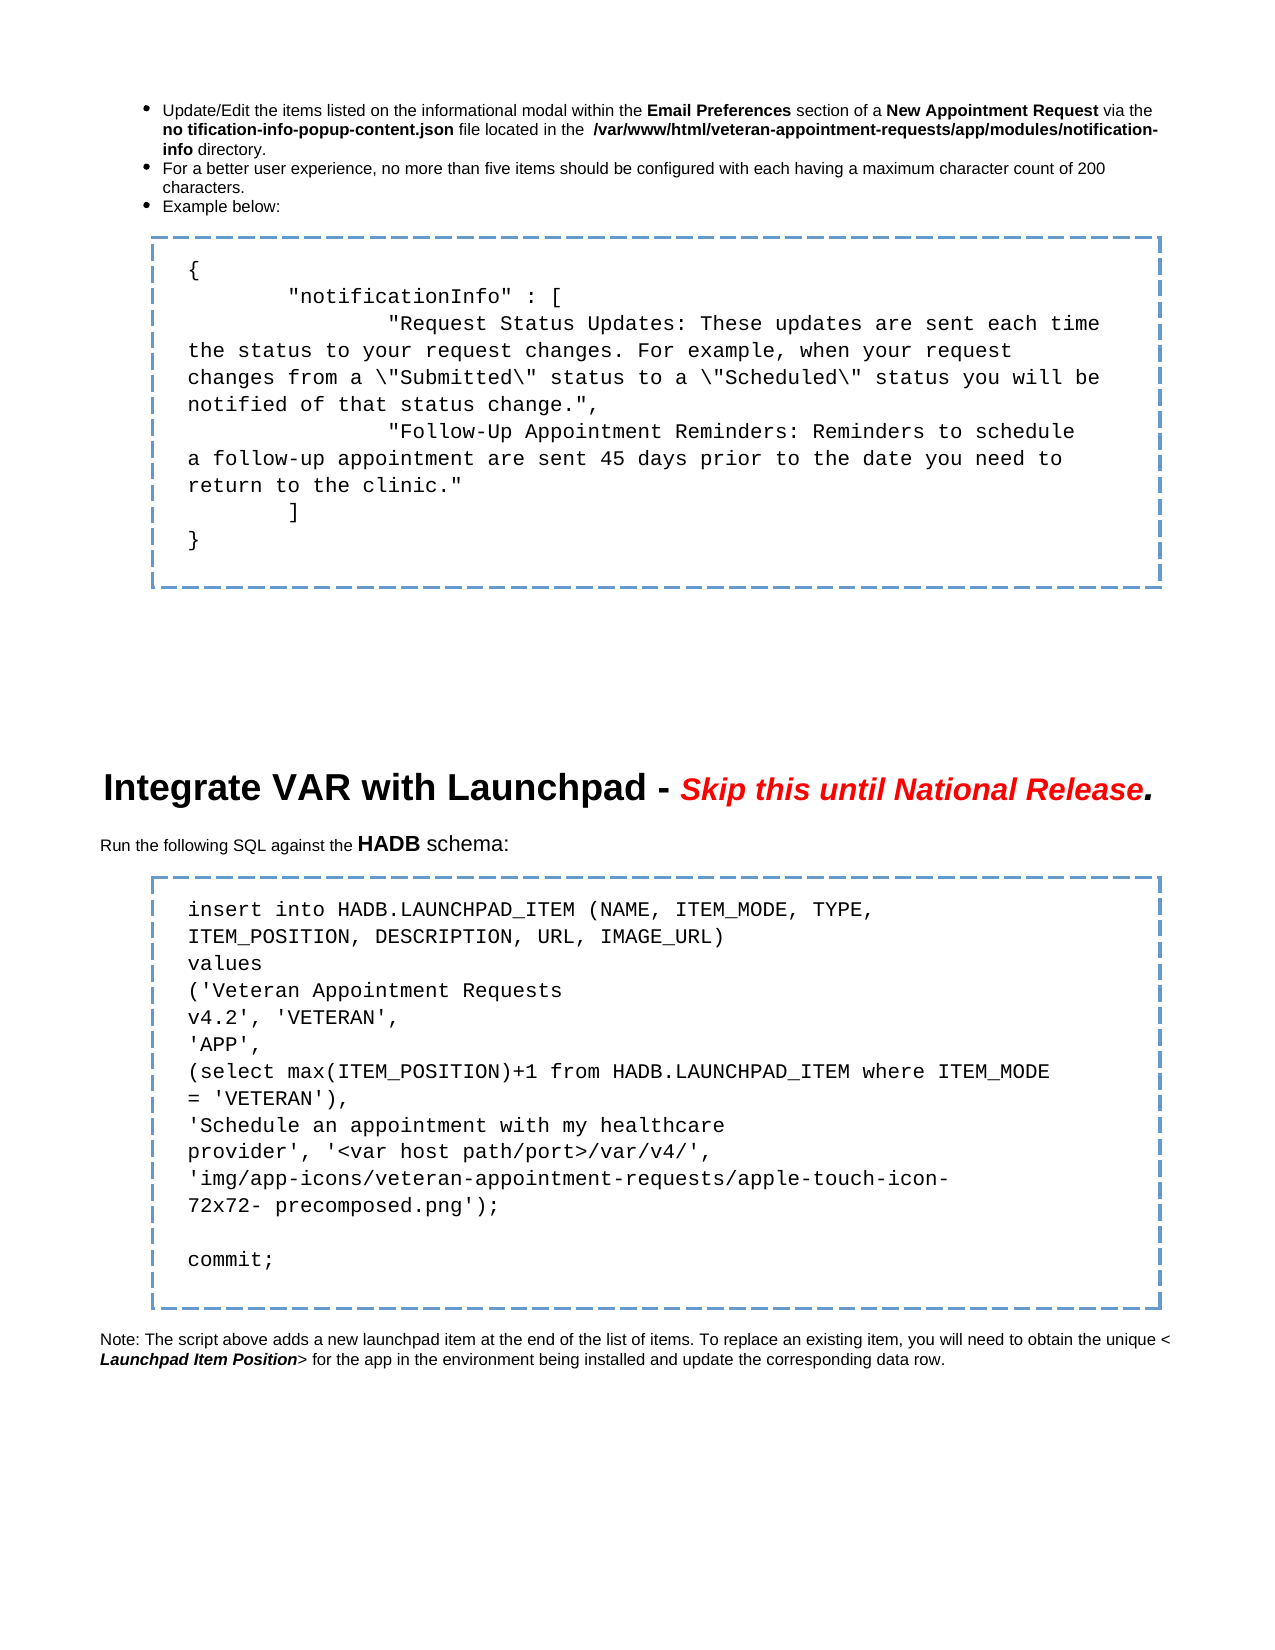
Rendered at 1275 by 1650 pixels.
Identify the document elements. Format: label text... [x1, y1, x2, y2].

text Update/Edit the items listed on the informational modal within the Email Preferences section of a New Appointment Request via the no tification-info-popup-content.json file located in the /var/www/html/veteran-appointment-requests/app/modules/notification-info directory. [162, 100, 1175, 158]
text Integrate VAR with Launchpad - Skip this until National Release. [103, 764, 1185, 808]
text Run the following SQL against the HADB schema: [100, 831, 1185, 856]
text Example below: [162, 197, 1185, 216]
text For a better user experience, no more than five items should be configured with each having a maximum character count of 200 characters. [162, 159, 1174, 197]
text Launchpad Item Position> for the app in the environment being installed and update the corresponding data row. [100, 1349, 1185, 1368]
text Note: The script above adds a new launchpad item at the end of the list of items. To replace an existing item, you will need to obtain the unique < [100, 1329, 1185, 1349]
